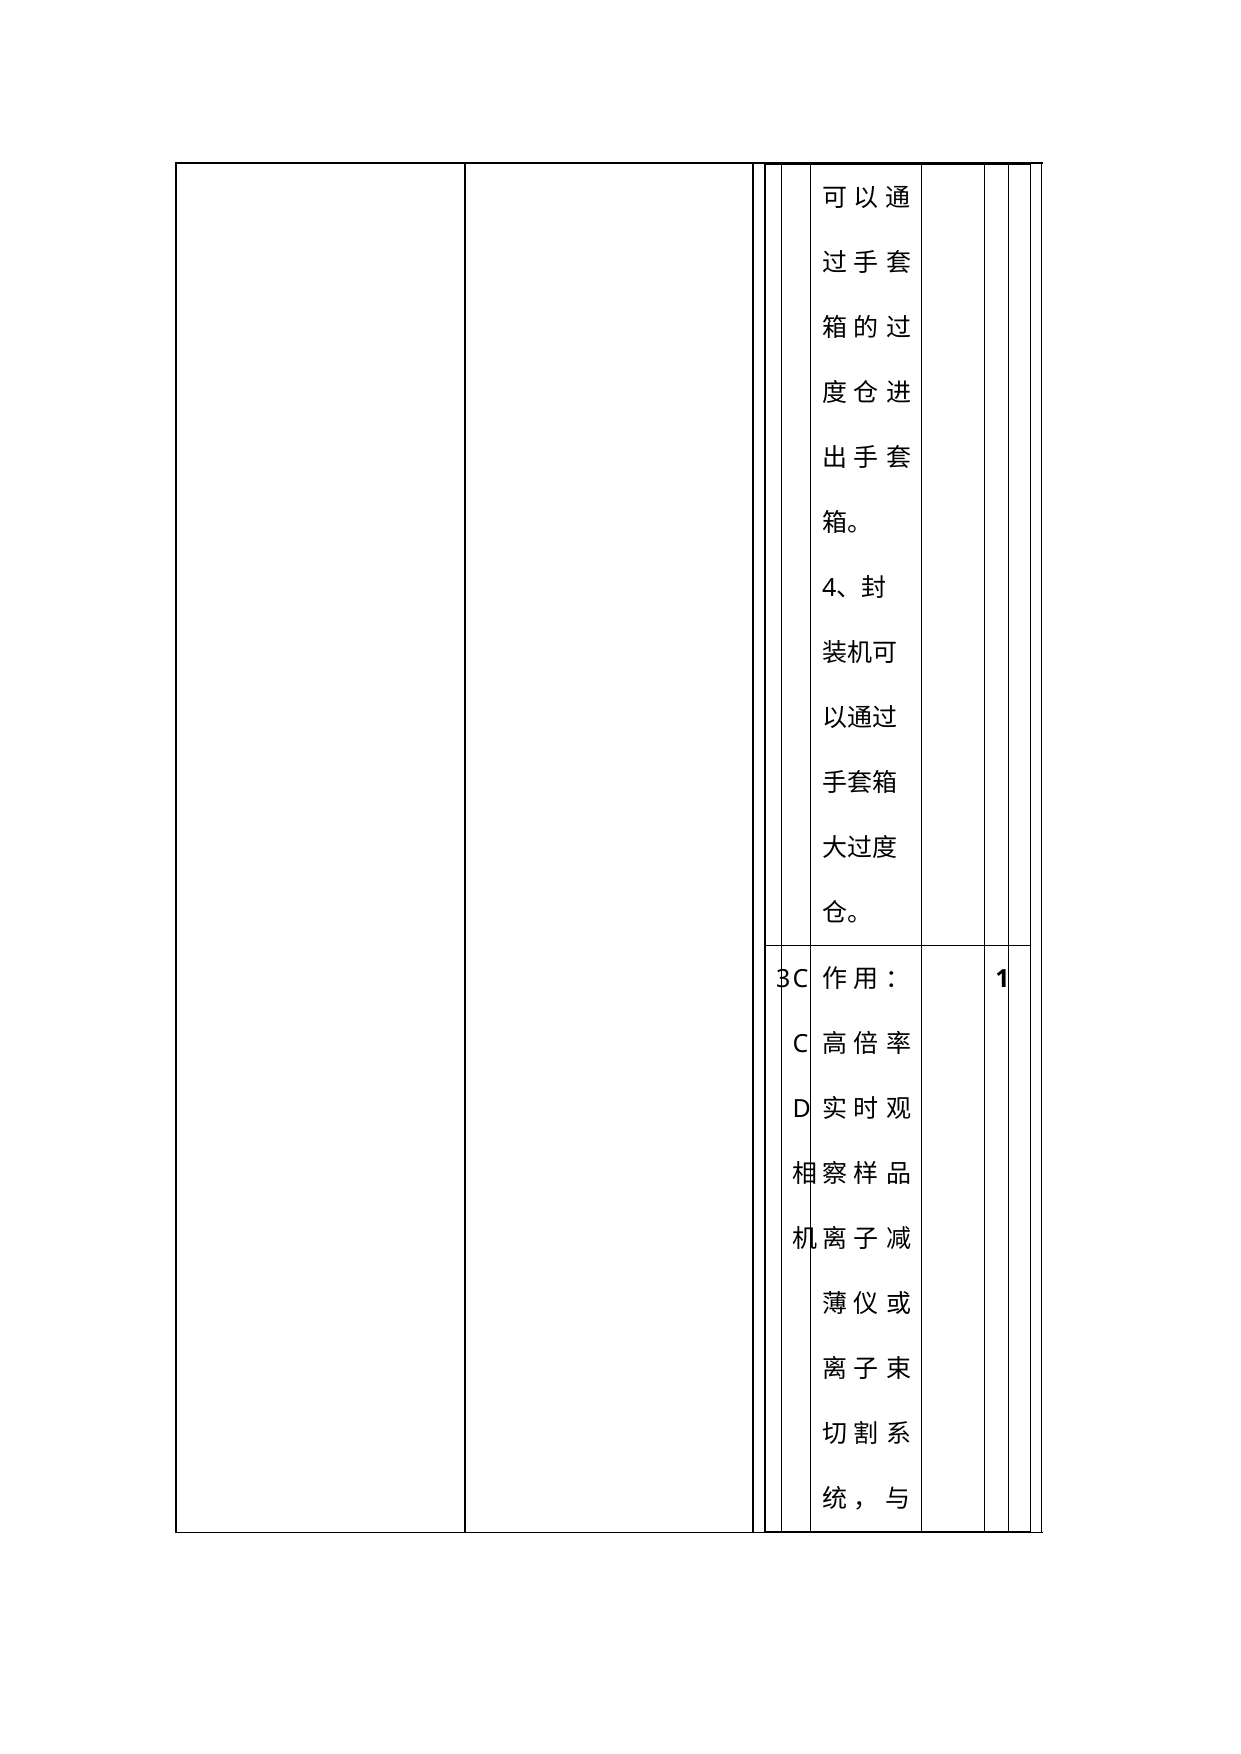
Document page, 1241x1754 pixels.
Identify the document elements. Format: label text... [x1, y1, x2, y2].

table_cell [922, 946, 984, 1531]
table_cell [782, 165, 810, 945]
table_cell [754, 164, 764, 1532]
table_cell [466, 164, 752, 1532]
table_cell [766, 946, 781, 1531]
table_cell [922, 165, 984, 945]
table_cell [811, 946, 921, 1531]
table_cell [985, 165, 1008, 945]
table_cell 1 [177, 164, 464, 1532]
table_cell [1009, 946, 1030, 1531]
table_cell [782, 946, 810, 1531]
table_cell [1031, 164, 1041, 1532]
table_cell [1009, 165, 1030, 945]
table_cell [811, 165, 921, 945]
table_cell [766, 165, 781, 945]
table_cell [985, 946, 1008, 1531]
